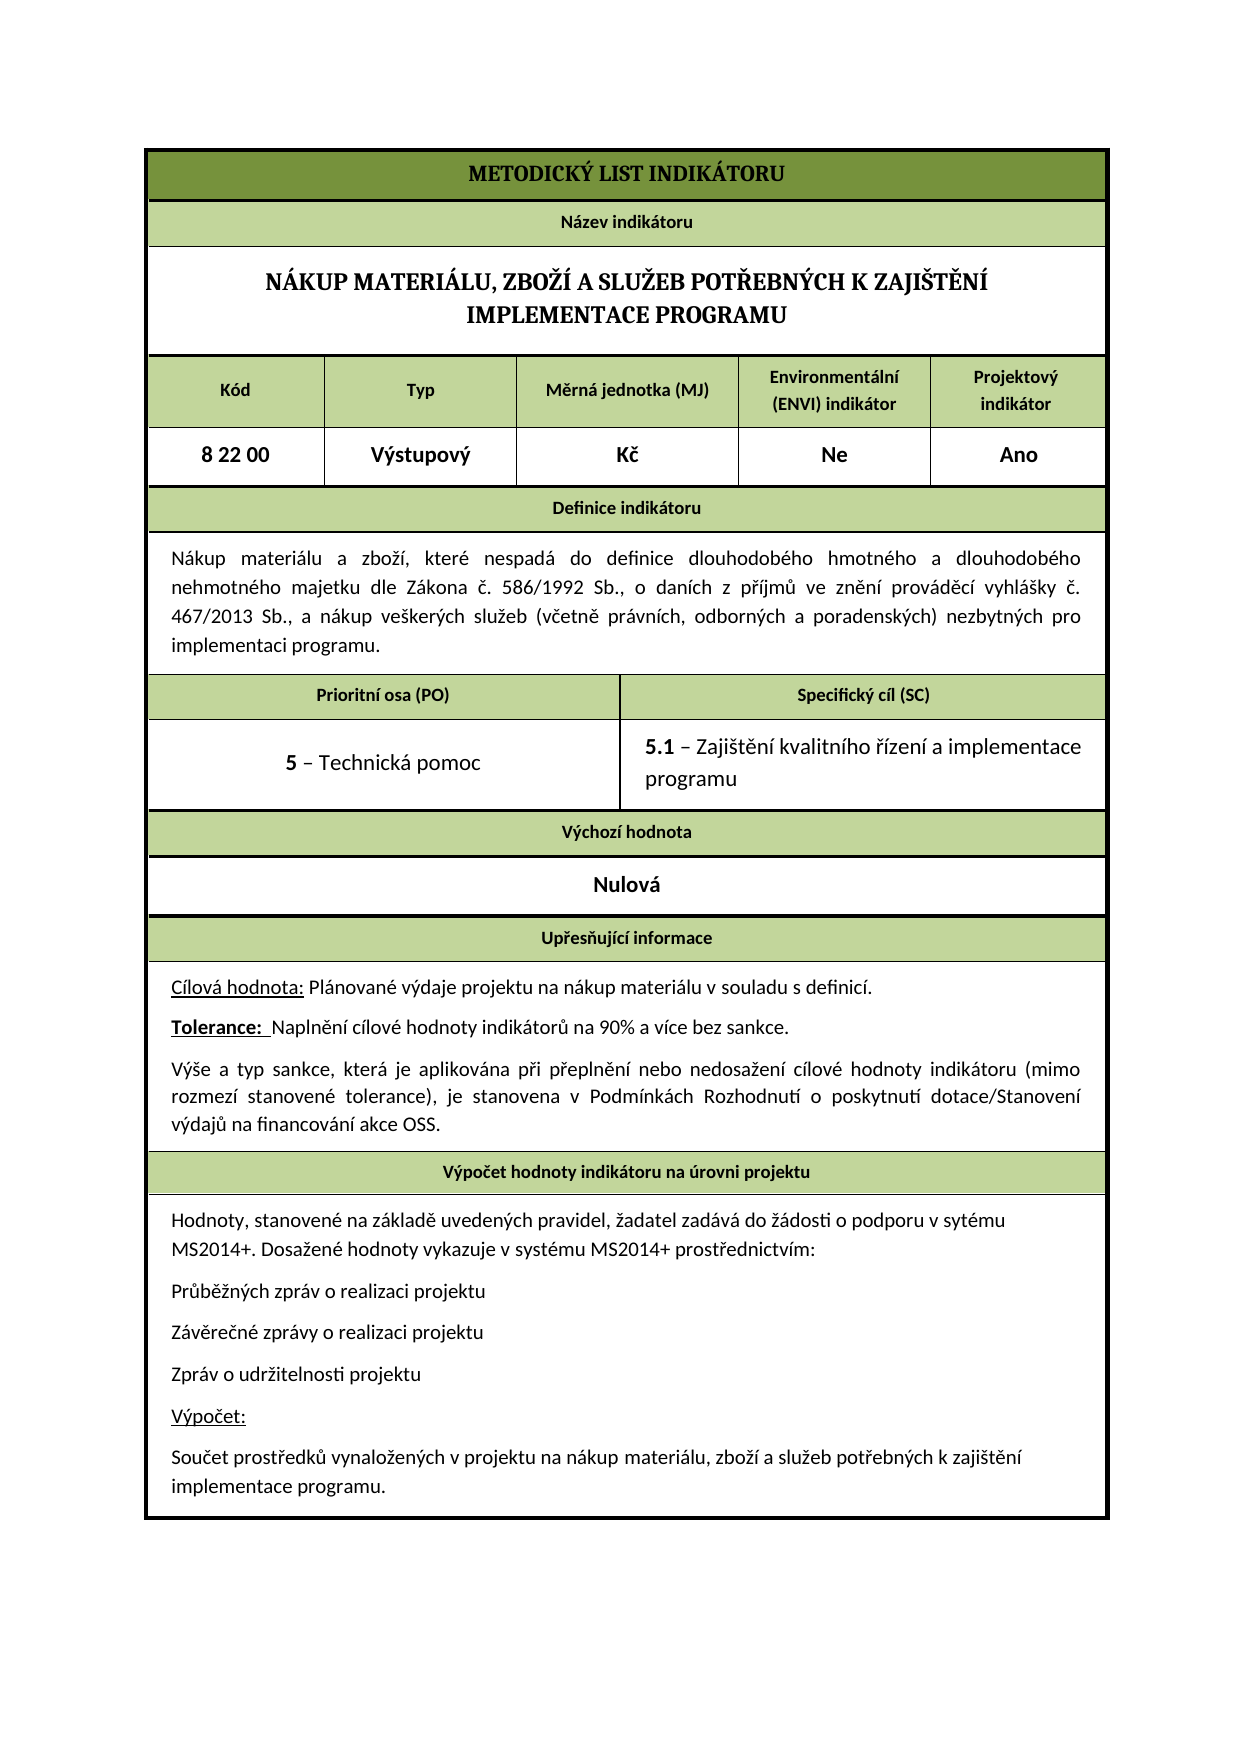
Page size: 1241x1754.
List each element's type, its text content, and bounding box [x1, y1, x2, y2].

table_cell Název indikátoru [148, 200, 1105, 246]
table_cell Prioritní osa (PO) [148, 675, 619, 719]
table_cell Výpočet hodnoty indikátoru na úrovni projektu [148, 1152, 1105, 1193]
table_cell Environmentální (ENVI) indikátor [739, 357, 930, 427]
table_cell Hodnoty, stanovené na základě uvedených pravidel, žadatel zadává do žádosti o podporu v sytému MS2014+. Dosažené hodnoty vykazuje v systému MS2014+ prostřednictvím: Průběžných zpráv o realizaci projektu Závěrečné zprávy o realizaci projektu Zpráv o udržitelnosti projektu Výpočet: Součet prostředků vynaložených v projektu na nákup materiálu, zboží a služeb potřebných k zajištění implementace programu. [148, 1195, 1105, 1516]
table_cell Nákup materiálu a zboží, které nespadá do definice dlouhodobého hmotného a dlouhodobého nehmotného majetku dle Zákona č. 586/1992 Sb., o daních z příjmů ve znění prováděcí vyhlášky č. 467/2013 Sb., a nákup veškerých služeb (včetně právních, odborných a poradenských) nezbytných pro implementaci programu. [148, 532, 1105, 674]
table_cell Měrná jednotka (MJ) [517, 357, 738, 427]
table_cell Kód [148, 355, 324, 427]
table_cell 8 22 00 [148, 428, 324, 485]
table_cell Upřesňující informace [148, 915, 1105, 961]
table_cell Ano [931, 428, 1105, 485]
table_cell 5 – Technická pomoc [148, 720, 619, 809]
table_cell NÁKUP MATERIÁLU, ZBOŽÍ A SLUŽEB POTŘEBNÝCH K ZAJIŠTĚNÍ IMPLEMENTACE PROGRAMU [148, 247, 1105, 354]
table_cell Specifický cíl (SC) [621, 675, 1105, 719]
table_cell Výstupový [325, 428, 516, 485]
table_cell Ne [739, 428, 930, 485]
table_cell Projektový indikátor [931, 357, 1105, 427]
table_cell Výchozí hodnota [148, 810, 1105, 855]
table_cell Typ [325, 357, 516, 427]
table_cell Cílová hodnota: Plánované výdaje projektu na nákup materiálu v souladu s definicí. Tolerance: Naplnění cílové hodnoty indikátorů na 90% a více bez sankce. Výše a typ sankce, která je aplikována při přeplnění nebo nedosažení cílové hodnoty indikátoru (mimo rozmezí stanovené tolerance), je stanovena v Podmínkách Rozhodnutí o poskytnutí dotace/Stanovení výdajů na financování akce OSS. [148, 962, 1105, 1151]
table_cell Kč [517, 428, 738, 485]
table_cell Definice indikátoru [148, 486, 1105, 531]
table_cell 5.1 – Zajištění kvalitního řízení a implementace programu [621, 720, 1105, 809]
table_cell Nulová [148, 856, 1105, 914]
table_header METODICKÝ LIST INDIKÁTORU [148, 152, 1105, 199]
